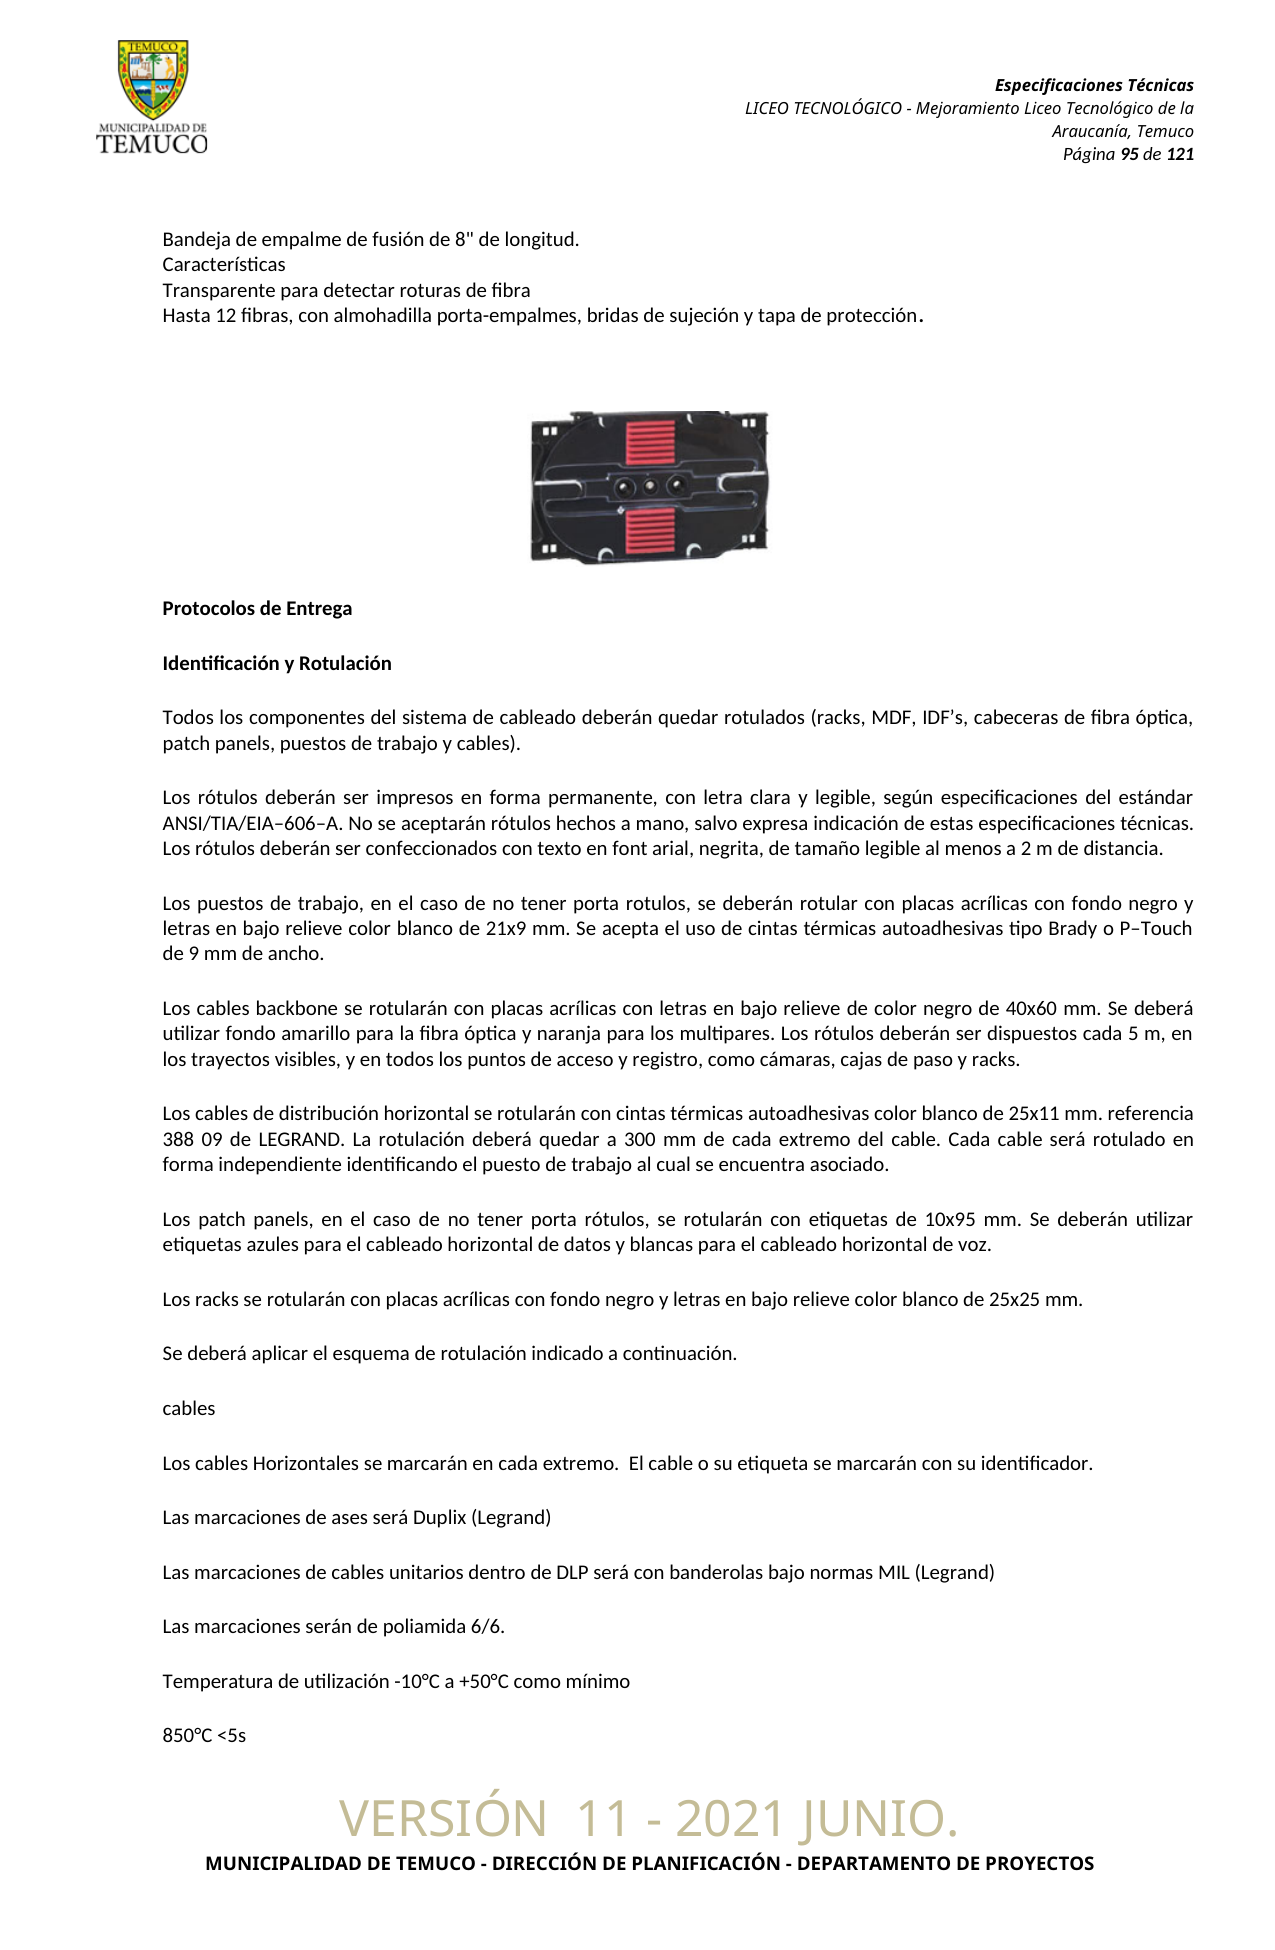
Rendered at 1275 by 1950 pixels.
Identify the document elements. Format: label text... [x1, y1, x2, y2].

text Los rótulos deberán ser impresos en forma permanente, con letra clara y legible, según especificaciones del estándar ANSI/TIA/EIA–606–A. No se aceptarán rótulos hechos a mano, salvo expresa indicación de estas especificaciones técnicas. Los rótulos deberán ser confeccionados con texto en font arial, negrita, de tamaño legible al menos a 2 m de distancia. [162, 784, 1196, 861]
text 850°C <5s [162, 1723, 1196, 1748]
text Transparente para detectar roturas de fibra [162, 277, 1196, 302]
picture [94, 38, 207, 157]
text Hasta 12 fibras, con almohadilla porta-empalmes, bridas de sujeción y tapa de protección. [162, 302, 1196, 328]
text cables [162, 1395, 1196, 1421]
text Los patch panels, en el caso de no tener porta rótulos, se rotularán con etiquetas de 10x95 mm. Se deberán utilizar etiquetas azules para el cableado horizontal de datos y blancas para el cableado horizontal de voz. [162, 1206, 1196, 1257]
text Características [162, 251, 1196, 277]
text Los cables Horizontales se marcarán en cada extremo. El cable o su etiqueta se marcarán con su identificador. [162, 1450, 1196, 1475]
text Los racks se rotularán con placas acrílicas con fondo negro y letras en bajo relieve color blanco de 25x25 mm. [162, 1286, 1196, 1311]
picture [527, 411, 773, 567]
text Protocolos de Entrega [103, 595, 1196, 621]
text Se deberá aplicar el esquema de rotulación indicado a continuación. [162, 1341, 1196, 1366]
text Los cables backbone se rotularán con placas acrílicas con letras en bajo relieve de color negro de 40x60 mm. Se deberá utilizar fondo amarillo para la fibra óptica y naranja para los multipares. Los rótulos deberán ser dispuestos cada 5 m, en los trayectos visibles, y en todos los puntos de acceso y registro, como cámaras, cajas de paso y racks. [162, 995, 1196, 1071]
text Temperatura de utilización -10°C a +50°C como mínimo [162, 1668, 1196, 1693]
text Bandeja de empalme de fusión de 8" de longitud. [162, 226, 1196, 251]
text Todos los componentes del sistema de cableado deberán quedar rotulados (racks, MDF, IDF’s, cabeceras de fibra óptica, patch panels, puestos de trabajo y cables). [162, 704, 1196, 755]
text Los cables de distribución horizontal se rotularán con cintas térmicas autoadhesivas color blanco de 25x11 mm. referencia 388 09 de LEGRAND. La rotulación deberá quedar a 300 mm de cada extremo del cable. Cada cable será rotulado en forma independiente identificando el puesto de trabajo al cual se encuentra asociado. [162, 1101, 1196, 1177]
text Las marcaciones de ases será Duplix (Legrand) [162, 1504, 1196, 1530]
text Las marcaciones serán de poliamida 6/6. [162, 1613, 1196, 1639]
text Las marcaciones de cables unitarios dentro de DLP será con banderolas bajo normas MIL (Legrand) [162, 1559, 1196, 1584]
text Identificación y Rotulación [103, 650, 1196, 675]
text Los puestos de trabajo, en el caso de no tener porta rotulos, se deberán rotular con placas acrílicas con fondo negro y letras en bajo relieve color blanco de 21x9 mm. Se acepta el uso de cintas térmicas autoadhesivas tipo Brady o P–Touch de 9 mm de ancho. [162, 890, 1196, 966]
